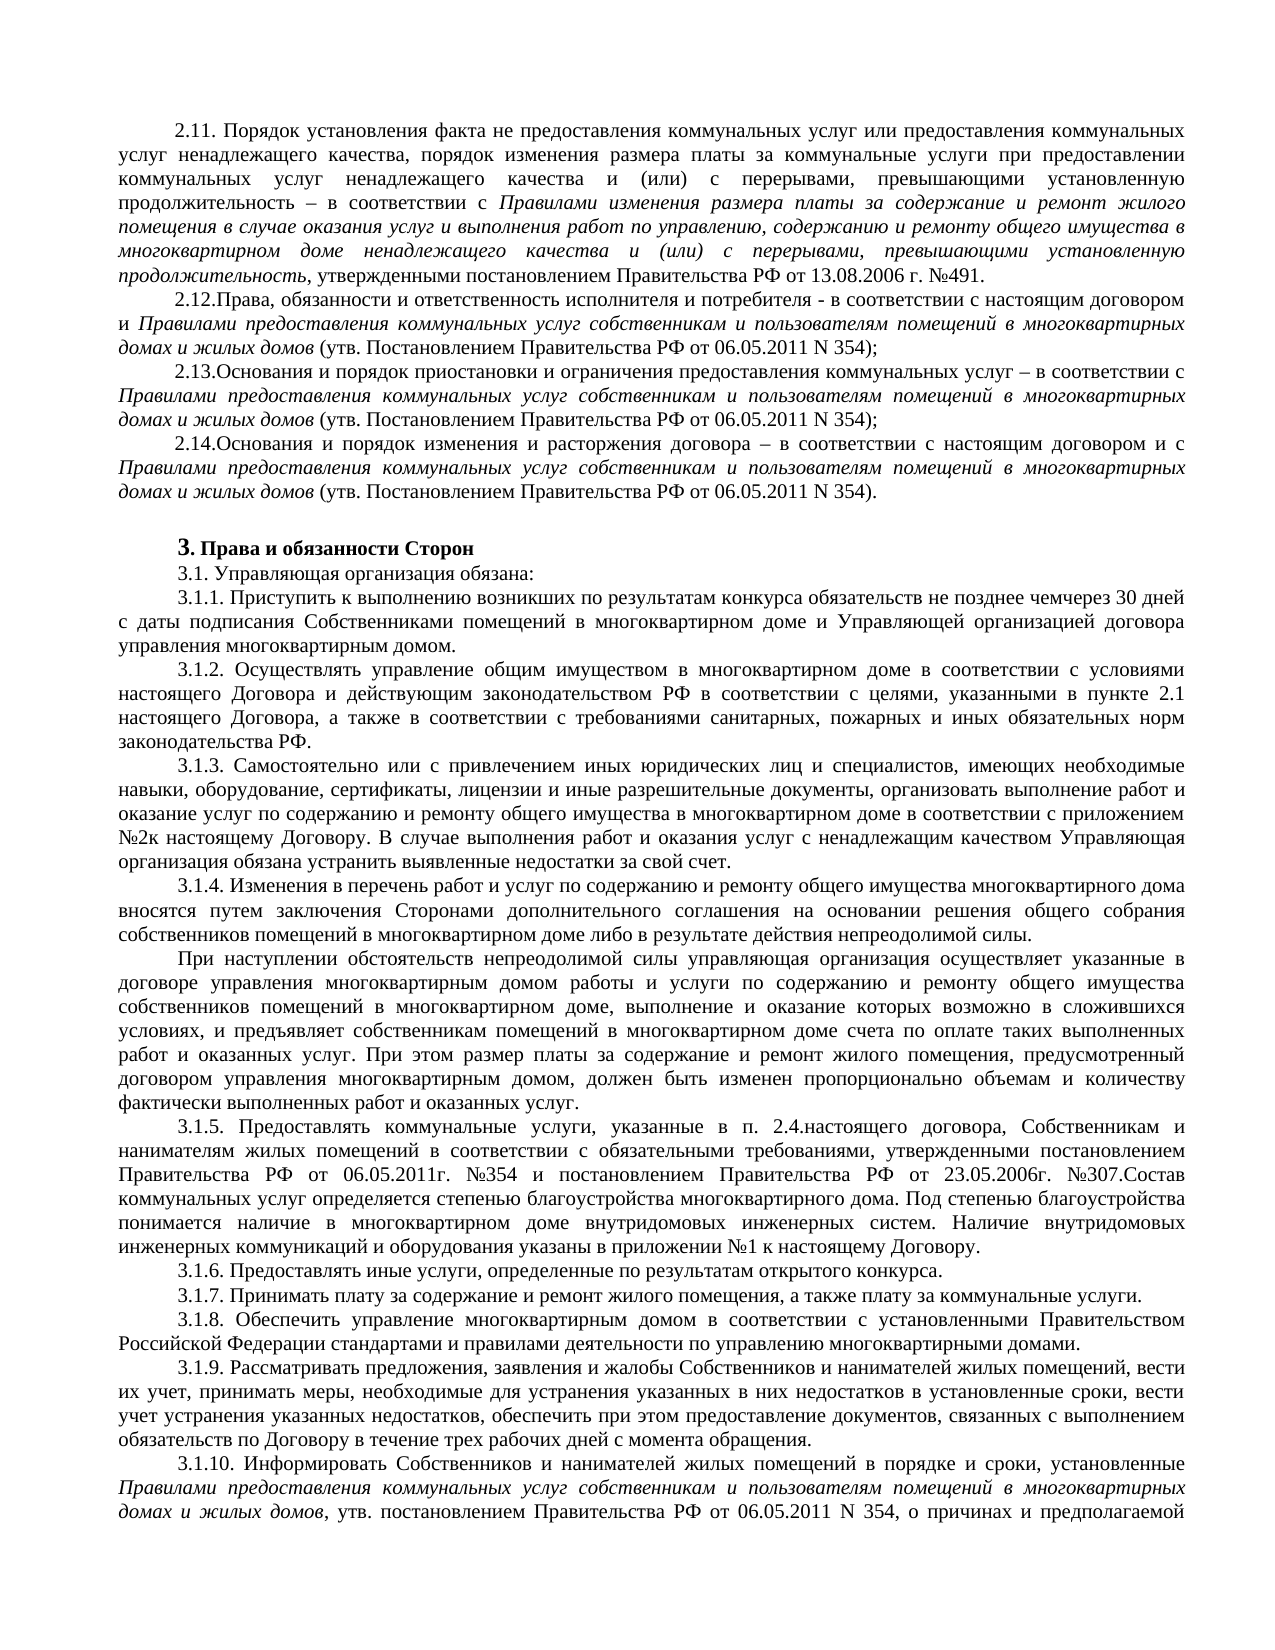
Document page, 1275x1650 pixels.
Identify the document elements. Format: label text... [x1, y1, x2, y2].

text 3.1.5. Предоставлять коммунальные услуги, указанные в п. 2.4.настоящего договора, Собственникам и нанимателям жилых помещений в соответствии с обязательными требованиями, утвержденными постановлением Правительства РФ от 06.05.2011г. №354 и постановлением Правительства РФ от 23.05.2006г. №307.Состав коммунальных услуг определяется степенью благоустройства многоквартирного дома. Под степенью благоустройства понимается наличие в многоквартирном доме внутридомовых инженерных систем. Наличие внутридомовых инженерных коммуникаций и оборудования указаны в приложении №1 к настоящему Договору. [118, 1114, 1186, 1258]
text 2.13.Основания и порядок приостановки и ограничения предоставления коммунальных услуг – в соответствии с Правилами предоставления коммунальных услуг собственникам и пользователям помещений в многоквартирных домах и жилых домов (утв. Постановлением Правительства РФ от 06.05.2011 N 354); [118, 359, 1186, 431]
text 2.11. Порядок установления факта не предоставления коммунальных услуг или предоставления коммунальных услуг ненадлежащего качества, порядок изменения размера платы за коммунальные услуги при предоставлении коммунальных услуг ненадлежащего качества и (или) с перерывами, превышающими установленную продолжительность – в соответствии с Правилами изменения размера платы за содержание и ремонт жилого помещения в случае оказания услуг и выполнения работ по управлению, содержанию и ремонту общего имущества в многоквартирном доме ненадлежащего качества и (или) с перерывами, превышающими установленную продолжительность, утвержденными постановлением Правительства РФ от 13.08.2006 г. №491. [118, 118, 1186, 287]
text 3.1. Управляющая организация обязана: [118, 561, 1186, 585]
text 3.1.9. Рассматривать предложения, заявления и жалобы Собственников и нанимателей жилых помещений, вести их учет, принимать меры, необходимые для устранения указанных в них недостатков в установленные сроки, вести учет устранения указанных недостатков, обеспечить при этом предоставление документов, связанных с выполнением обязательств по Договору в течение трех рабочих дней с момента обращения. [118, 1355, 1186, 1451]
text 3.1.4. Изменения в перечень работ и услуг по содержанию и ремонту общего имущества многоквартирного дома вносятся путем заключения Сторонами дополнительного соглашения на основании решения общего собрания собственников помещений в многоквартирном доме либо в результате действия непреодолимой силы. [118, 873, 1186, 946]
text 3.1.3. Самостоятельно или с привлечением иных юридических лиц и специалистов, имеющих необходимые навыки, оборудование, сертификаты, лицензии и иные разрешительные документы, организовать выполнение работ и оказание услуг по содержанию и ремонту общего имущества в многоквартирном доме в соответствии с приложением №2к настоящему Договору. В случае выполнения работ и оказания услуг с ненадлежащим качеством Управляющая организация обязана устранить выявленные недостатки за свой счет. [118, 753, 1186, 873]
text 3.1.8. Обеспечить управление многоквартирным домом в соответствии с установленными Правительством Российской Федерации стандартами и правилами деятельности по управлению многоквартирными домами. [118, 1307, 1186, 1355]
text 3. Права и обязанности Сторон [118, 532, 1186, 561]
text 2.12.Права, обязанности и ответственность исполнителя и потребителя - в соответствии с настоящим договором и Правилами предоставления коммунальных услуг собственникам и пользователям помещений в многоквартирных домах и жилых домов (утв. Постановлением Правительства РФ от 06.05.2011 N 354); [118, 287, 1186, 359]
text 2.14.Основания и порядок изменения и расторжения договора – в соответствии с настоящим договором и с Правилами предоставления коммунальных услуг собственникам и пользователям помещений в многоквартирных домах и жилых домов (утв. Постановлением Правительства РФ от 06.05.2011 N 354). [118, 431, 1186, 503]
text 3.1.1. Приступить к выполнению возникших по результатам конкурса обязательств не позднее чемчерез 30 дней с даты подписания Собственниками помещений в многоквартирном доме и Управляющей организацией договора управления многоквартирным домом. [118, 585, 1186, 657]
text При наступлении обстоятельств непреодолимой силы управляющая организация осуществляет указанные в договоре управления многоквартирным домом работы и услуги по содержанию и ремонту общего имущества собственников помещений в многоквартирном доме, выполнение и оказание которых возможно в сложившихся условиях, и предъявляет собственникам помещений в многоквартирном доме счета по оплате таких выполненных работ и оказанных услуг. При этом размер платы за содержание и ремонт жилого помещения, предусмотренный договором управления многоквартирным домом, должен быть изменен пропорционально объемам и количеству фактически выполненных работ и оказанных услуг. [118, 946, 1186, 1114]
text 3.1.6. Предоставлять иные услуги, определенные по результатам открытого конкурса. [118, 1258, 1186, 1282]
text 3.1.7. Принимать плату за содержание и ремонт жилого помещения, а также плату за коммунальные услуги. [118, 1282, 1186, 1307]
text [118, 1451, 1186, 1523]
text 3.1.2. Осуществлять управление общим имуществом в многоквартирном доме в соответствии с условиями настоящего Договора и действующим законодательством РФ в соответствии с целями, указанными в пункте 2.1 настоящего Договора, а также в соответствии с требованиями санитарных, пожарных и иных обязательных норм законодательства РФ. [118, 657, 1186, 753]
